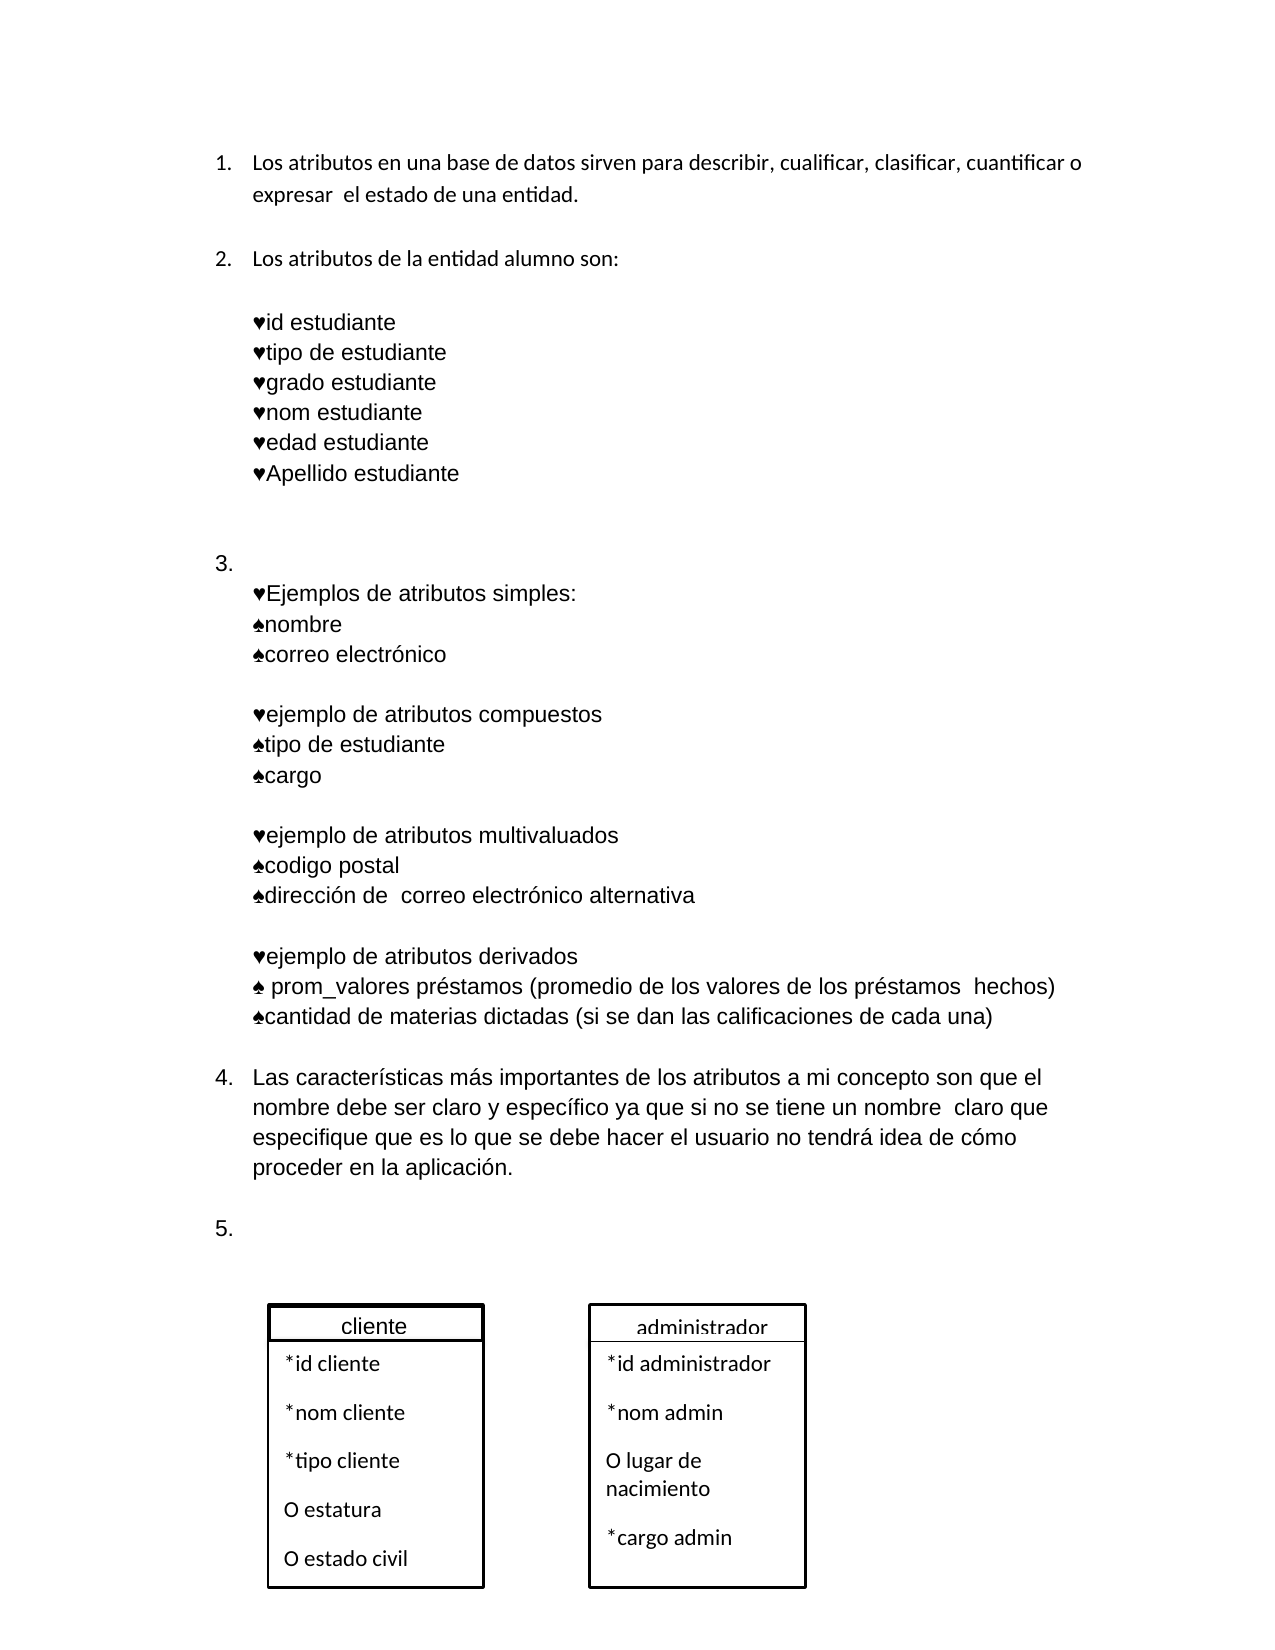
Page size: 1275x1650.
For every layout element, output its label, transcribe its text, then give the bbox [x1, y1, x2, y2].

list ♥tipo de estudiante [252, 339, 1098, 365]
list ♥ejemplo de atributos multivaluados [252, 822, 1098, 848]
list ♠cantidad de materias dictadas (si se dan las calificaciones de cada una) [252, 1003, 1098, 1030]
list ♠nombre [252, 611, 1098, 637]
list ♠codigo postal [252, 852, 1098, 879]
list ♥Ejemplos de atributos simples: [252, 580, 1098, 607]
list ♥id estudiante [252, 308, 1098, 335]
list ♥grado estudiante [252, 369, 1098, 395]
list ♥ejemplo de atributos compuestos [252, 701, 1098, 728]
list ♥ejemplo de atributos derivados [252, 943, 1098, 969]
list ♥edad estudiante [252, 429, 1098, 456]
list ♠dirección de correo electrónico alternativa [252, 882, 1098, 909]
list ♠correo electrónico [252, 641, 1098, 667]
list Los atributos en una base de datos sirven para describir, cualificar, clasificar, cuantificar o expresar el estado de una entidad. [215, 148, 1098, 208]
list ♥nom estudiante [252, 399, 1098, 426]
list ♠ prom_valores préstamos (promedio de los valores de los préstamos hechos) [252, 973, 1098, 999]
list Las características más importantes de los atributos a mi concepto son que el nombre debe ser claro y específico ya que si no se tiene un nombre claro que especifique que es lo que se debe hacer el usuario no tendrá idea de cómo proceder en la aplicación. [215, 1064, 1098, 1181]
list Los atributos de la entidad alumno son: [215, 244, 1098, 272]
list ♠tipo de estudiante [252, 731, 1098, 758]
list ♥Apellido estudiante [252, 459, 1098, 486]
list ♠cargo [252, 762, 1098, 788]
